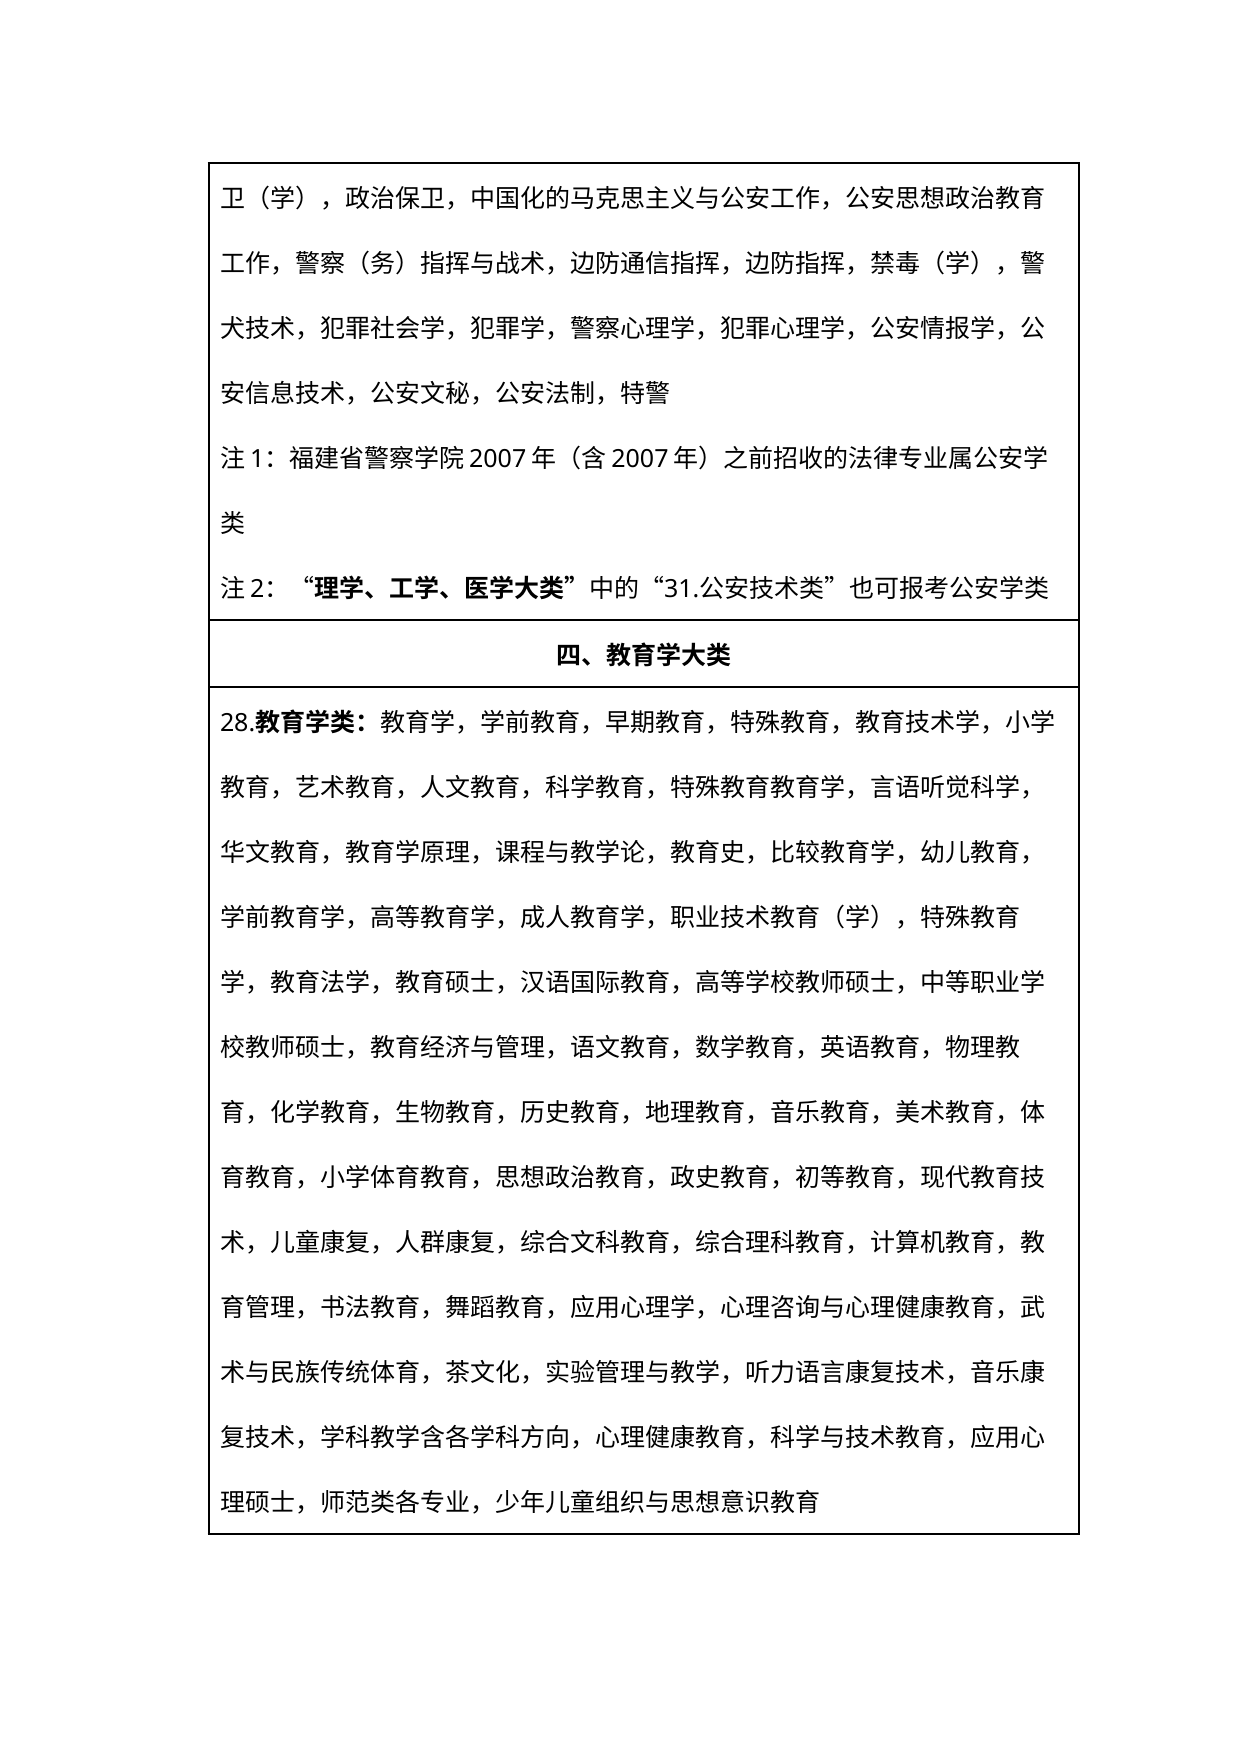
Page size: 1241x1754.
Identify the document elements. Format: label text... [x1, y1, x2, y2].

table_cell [210, 164, 1078, 619]
table_cell 28.教育学类：教育学，学前教育，早期教育，特殊教育，教育技术学，小学教育，艺术教育，人文教育，科学教育，特殊教育教育学，言语听觉科学，华文教育，教育学原理，课程与教学论，教育史，比较教育学，幼儿教育，学前教育学，高等教育学，成人教育学，职业技术教育（学），特殊教育学，教育法学，教育硕士，汉语国际教育，高等学校教师硕士，中等职业学校教师硕士，教育经济与管理，语文教育，数学教育，英语教育，物理教育，化学教育，生物教育，历史教育，地理教育，音乐教育，美术教育，体育教育，小学体育教育，思想政治教育，政史教育，初等教育，现代教育技术，儿童康复，人群康复，综合文科教育，综合理科教育，计算机教育，教育管理，书法教育，舞蹈教育，应用心理学，心理咨询与心理健康教育，武术与民族传统体育，茶文化，实验管理与教学，听力语言康复技术，音乐康复技术，学科教学含各学科方向，心理健康教育，科学与技术教育，应用心理硕士，师范类各专业，少年儿童组织与思想意识教育 [210, 688, 1078, 1533]
table_cell 四、教育学大类 [210, 621, 1078, 686]
